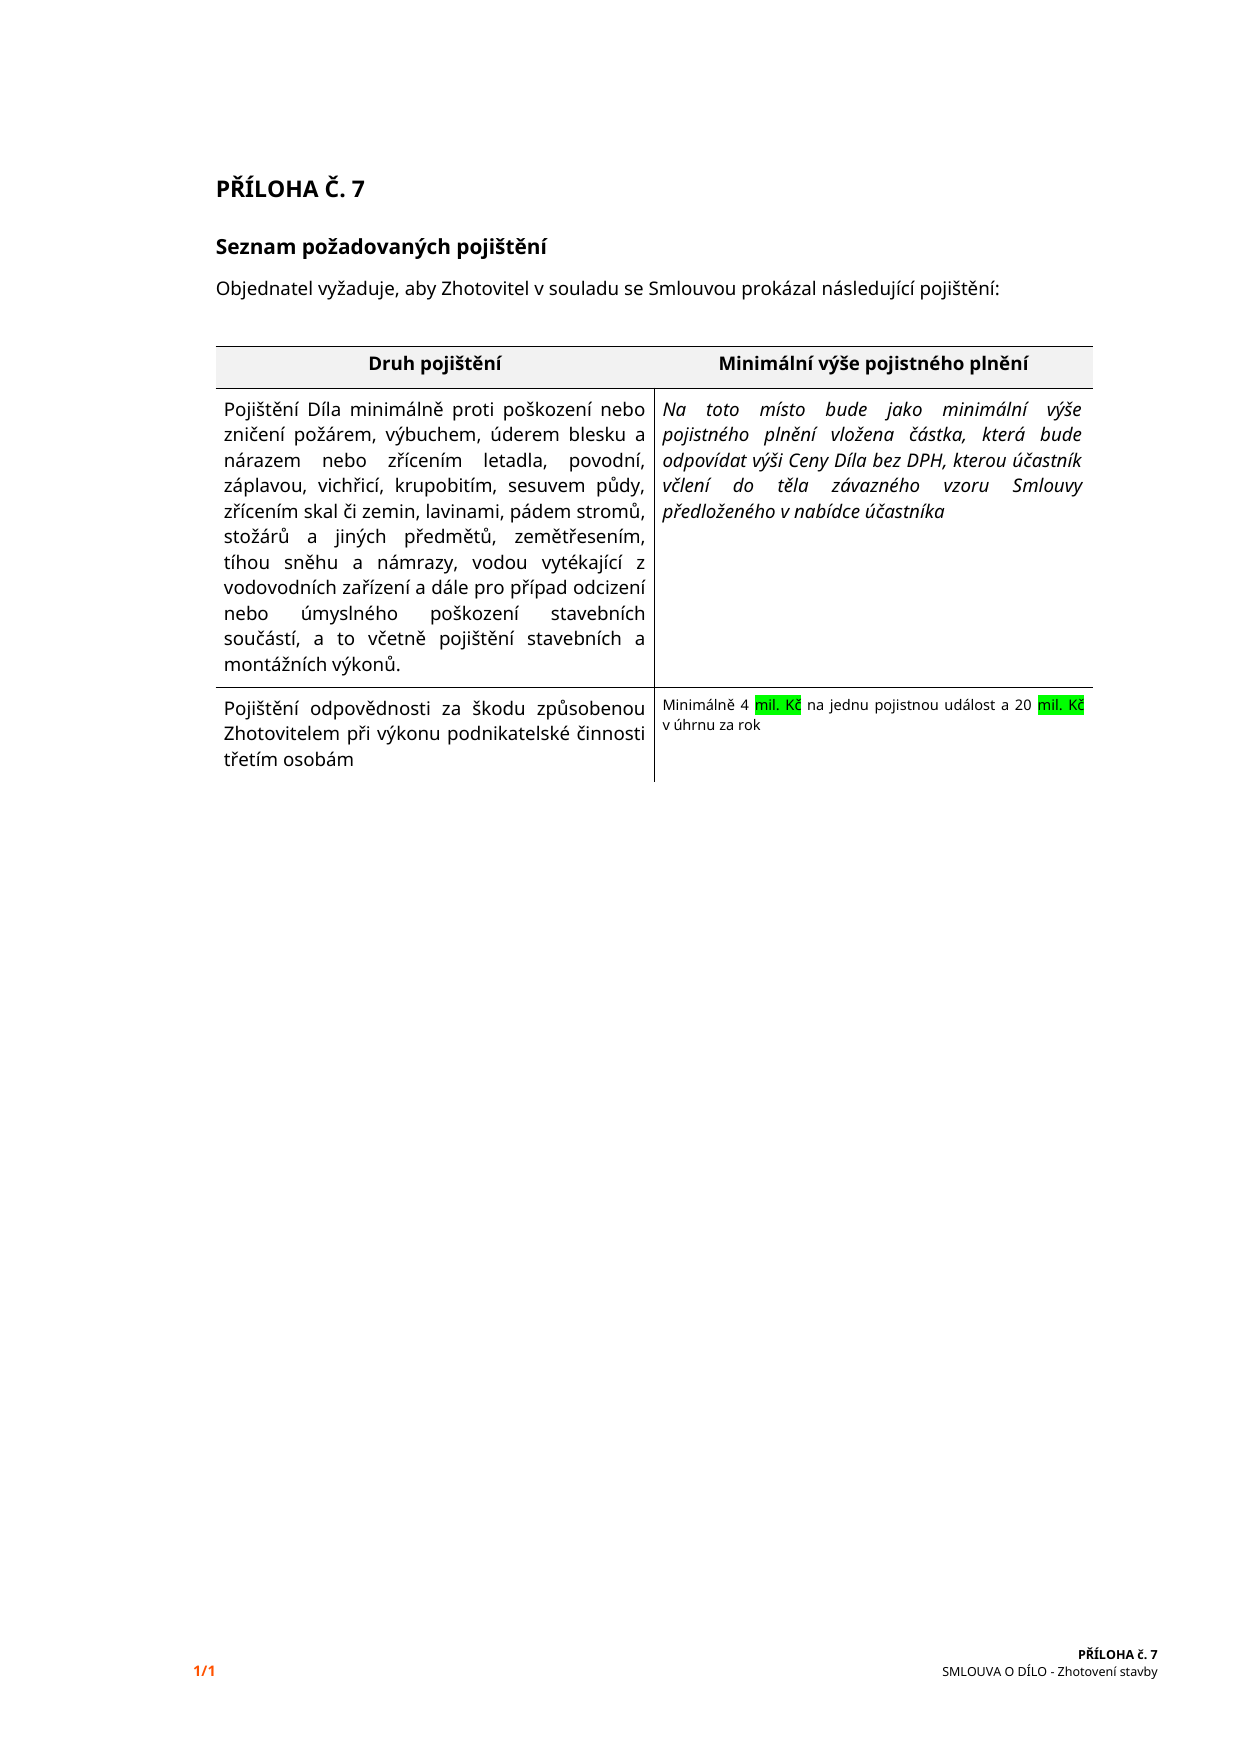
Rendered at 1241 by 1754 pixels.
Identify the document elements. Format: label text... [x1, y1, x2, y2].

table_cell Minimálně 4 mil. Kč na jednu pojistnou událost a 20 mil. Kč v úhrnu za rok [655, 688, 1093, 782]
table_cell Pojištění odpovědnosti za škodu způsobenou Zhotovitelem při výkonu podnikatelské činnosti třetím osobám [216, 688, 654, 782]
text Objednatel vyžaduje, aby Zhotovitel v souladu se Smlouvou prokázal následující pojištění: [216, 276, 1093, 301]
table_cell Pojištění Díla minimálně proti poškození nebo zničení požárem, výbuchem, úderem blesku a nárazem nebo zřícením letadla, povodní, záplavou, vichřicí, krupobitím, sesuvem půdy, zřícením skal či zemin, lavinami, pádem stromů, stožárů a jiných předmětů, zemětřesením, tíhou sněhu a námrazy, vodou vytékající z vodovodních zařízení a dále pro případ odcizení nebo úmyslného poškození stavebních součástí, a to včetně pojištění stavebních a montážních výkonů. [216, 389, 654, 687]
table_header Druh pojištění [216, 347, 654, 388]
text Seznam požadovaných pojištění [216, 232, 1093, 260]
table_cell Na toto místo bude jako minimální výše pojistného plnění vložena částka, která bude odpovídat výši Ceny Díla bez DPH, kterou účastník včlení do těla závazného vzoru Smlouvy předloženého v nabídce účastníka [655, 389, 1093, 687]
text Příloha č. 7 [216, 172, 1093, 204]
table_header Minimální výše pojistného plnění [654, 347, 1093, 388]
